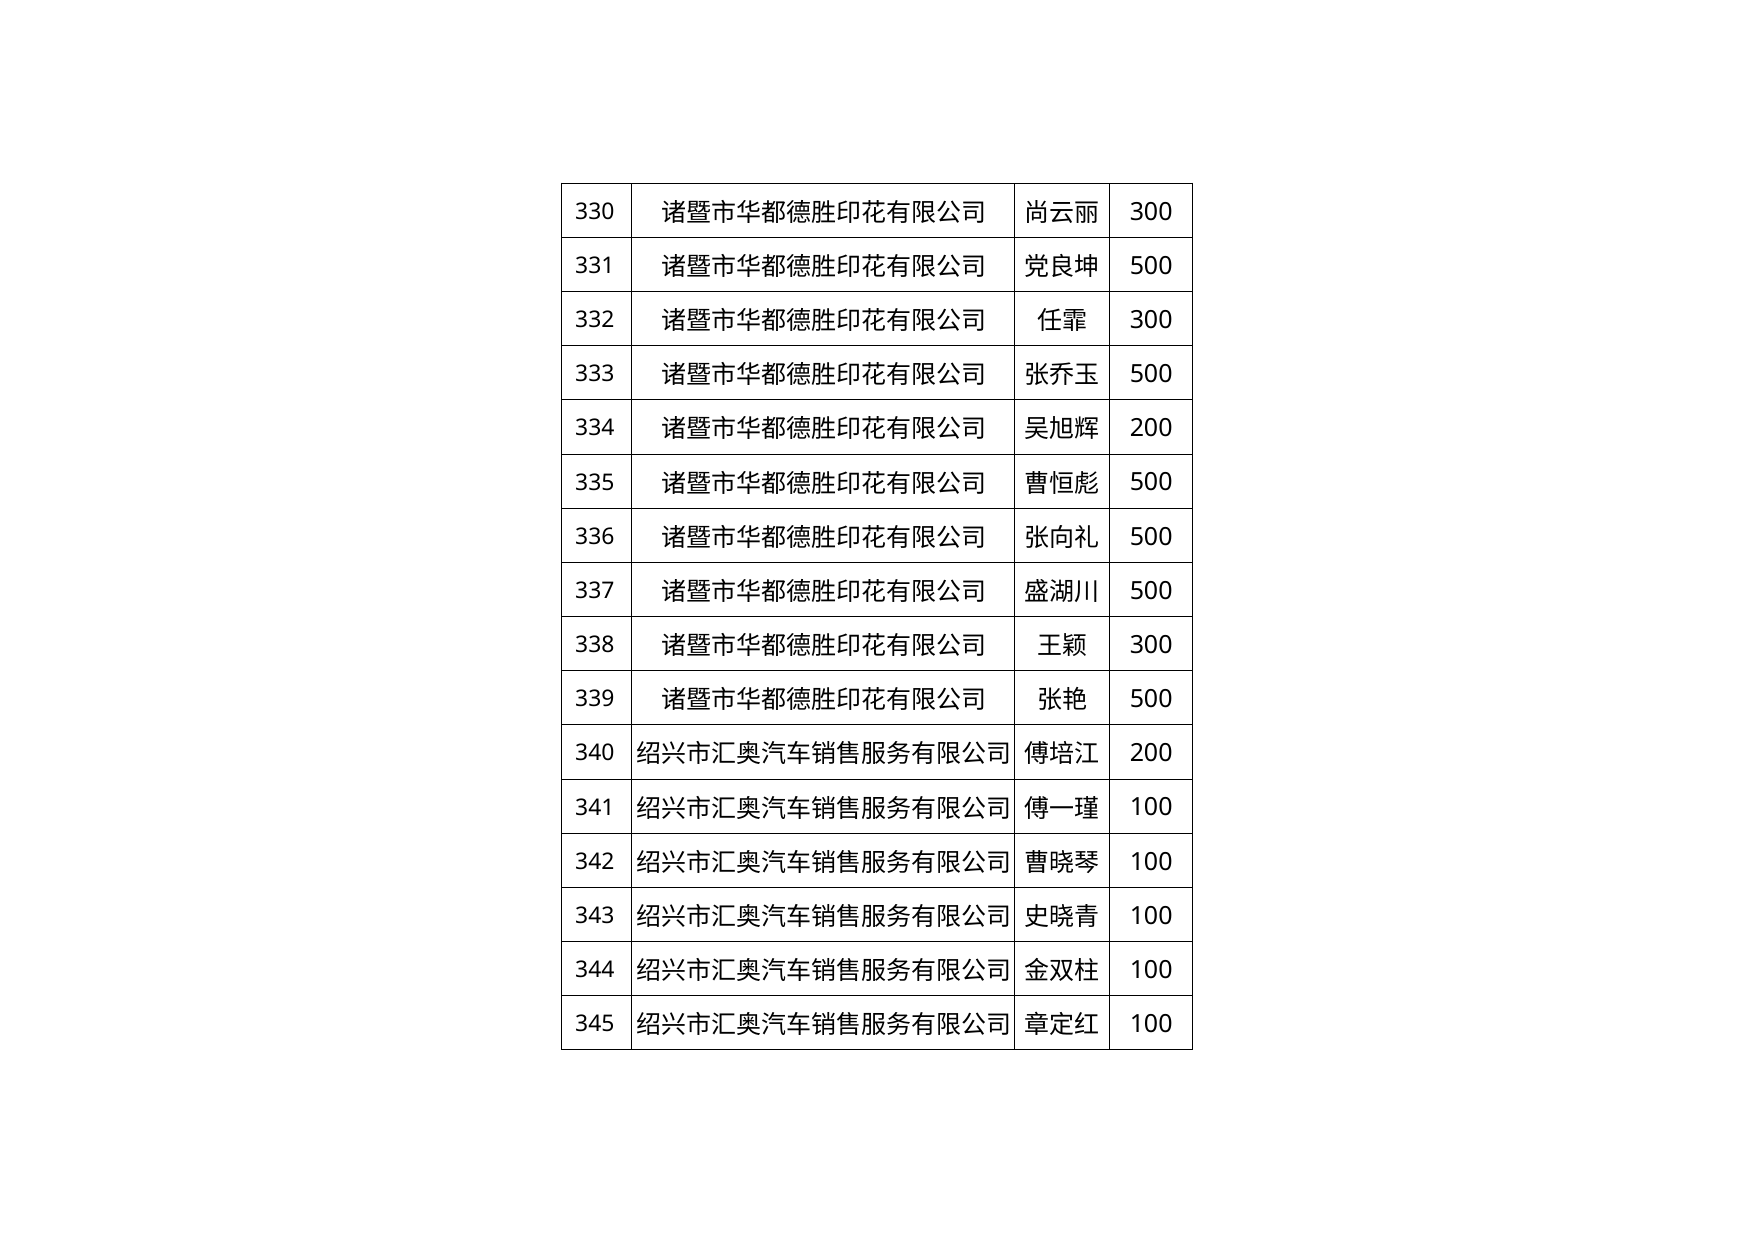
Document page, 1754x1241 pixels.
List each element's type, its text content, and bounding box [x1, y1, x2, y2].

table_cell 300 [1110, 292, 1192, 345]
table_cell 党良坤 [1015, 238, 1109, 291]
table_cell 100 [1110, 780, 1192, 833]
table_cell [562, 888, 631, 941]
table_cell 300 [1110, 184, 1192, 237]
table_cell 500 [1110, 563, 1192, 616]
table_cell [562, 346, 631, 399]
table_cell 史晓青 [1015, 888, 1109, 941]
table_cell 张向礼 [1015, 509, 1109, 562]
table_cell 300 [1110, 617, 1192, 670]
table_cell [562, 671, 631, 724]
table_cell [562, 184, 631, 237]
table_cell 诸暨市华都德胜印花有限公司 [632, 671, 1014, 724]
table_cell 绍兴市汇奥汽车销售服务有限公司 [632, 942, 1014, 995]
table_cell 诸暨市华都德胜印花有限公司 [632, 346, 1014, 399]
table_cell [562, 725, 631, 778]
table_cell [562, 400, 631, 453]
table_cell 傅一瑾 [1015, 780, 1109, 833]
table_cell 500 [1110, 238, 1192, 291]
table_cell 诸暨市华都德胜印花有限公司 [632, 509, 1014, 562]
table_cell [562, 834, 631, 887]
table_cell [562, 238, 631, 291]
table_cell 500 [1110, 455, 1192, 508]
table_cell 绍兴市汇奥汽车销售服务有限公司 [632, 888, 1014, 941]
table_cell 500 [1110, 346, 1192, 399]
table_cell 章定红 [1015, 996, 1109, 1049]
table_cell 绍兴市汇奥汽车销售服务有限公司 [632, 780, 1014, 833]
table_cell 200 [1110, 400, 1192, 453]
table_cell 盛湖川 [1015, 563, 1109, 616]
table_cell 200 [1110, 725, 1192, 778]
table_cell 500 [1110, 509, 1192, 562]
table_cell 曹恒彪 [1015, 455, 1109, 508]
table_cell [562, 455, 631, 508]
table_cell 100 [1110, 996, 1192, 1049]
table_cell 诸暨市华都德胜印花有限公司 [632, 400, 1014, 453]
table_cell 吴旭辉 [1015, 400, 1109, 453]
table_cell [562, 292, 631, 345]
table_cell 100 [1110, 888, 1192, 941]
table_cell [562, 942, 631, 995]
table_cell 绍兴市汇奥汽车销售服务有限公司 [632, 996, 1014, 1049]
table_cell 诸暨市华都德胜印花有限公司 [632, 292, 1014, 345]
table_cell 张艳 [1015, 671, 1109, 724]
table_cell [562, 996, 631, 1049]
table_cell [562, 780, 631, 833]
table_cell 任霏 [1015, 292, 1109, 345]
table_cell 金双柱 [1015, 942, 1109, 995]
table_cell 绍兴市汇奥汽车销售服务有限公司 [632, 834, 1014, 887]
table_cell 尚云丽 [1015, 184, 1109, 237]
table_cell [562, 563, 631, 616]
table_cell 诸暨市华都德胜印花有限公司 [632, 184, 1014, 237]
table_cell 500 [1110, 671, 1192, 724]
table_cell [562, 617, 631, 670]
table_cell 傅培江 [1015, 725, 1109, 778]
table_cell 诸暨市华都德胜印花有限公司 [632, 455, 1014, 508]
table_cell 绍兴市汇奥汽车销售服务有限公司 [632, 725, 1014, 778]
table_cell 诸暨市华都德胜印花有限公司 [632, 238, 1014, 291]
table_cell 100 [1110, 834, 1192, 887]
table_cell 诸暨市华都德胜印花有限公司 [632, 617, 1014, 670]
table_cell 王颖 [1015, 617, 1109, 670]
table_cell 诸暨市华都德胜印花有限公司 [632, 563, 1014, 616]
table_cell 曹晓琴 [1015, 834, 1109, 887]
table_cell 张乔玉 [1015, 346, 1109, 399]
table_cell [562, 509, 631, 562]
table_cell 100 [1110, 942, 1192, 995]
